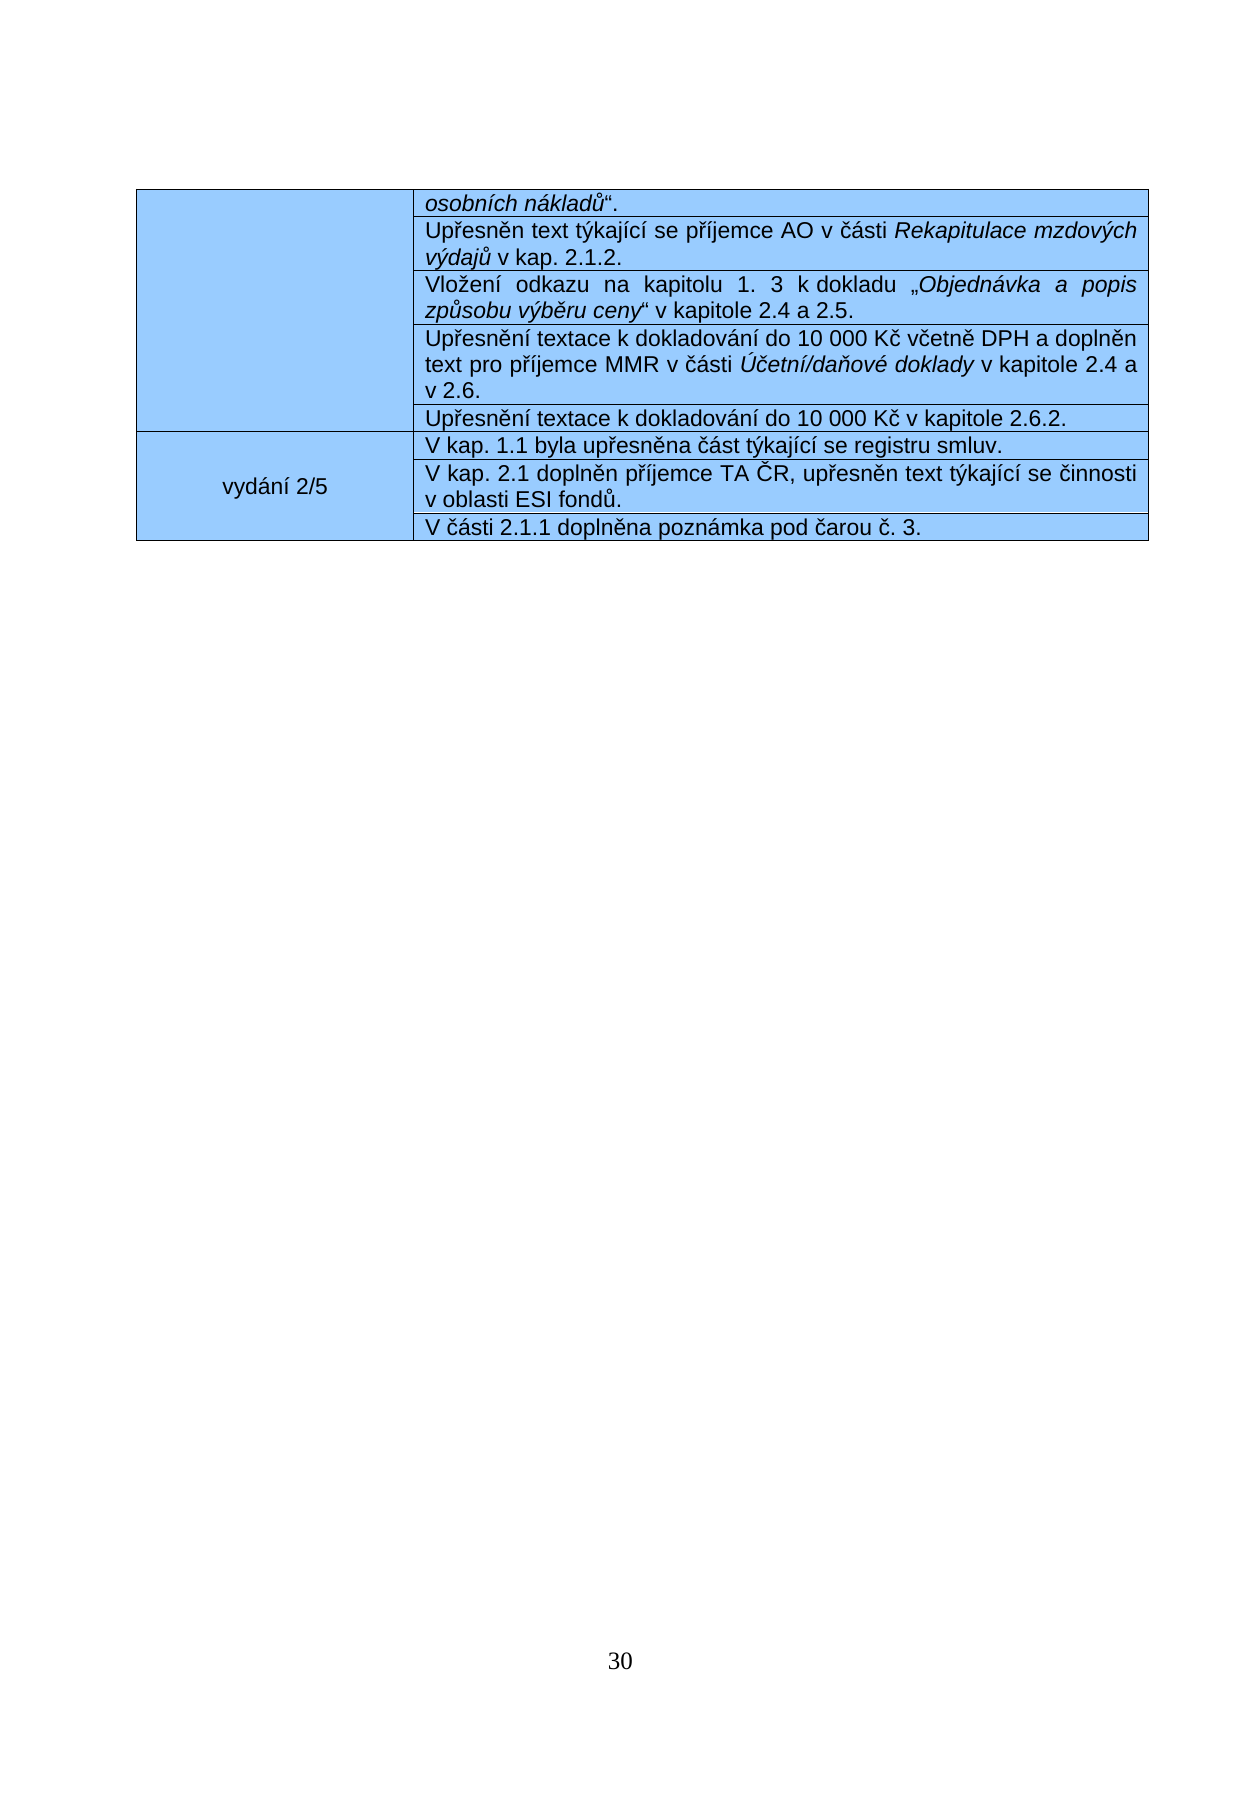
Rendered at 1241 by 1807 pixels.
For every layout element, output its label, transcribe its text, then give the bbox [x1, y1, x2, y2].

table_cell V části 2.1.1 doplněna poznámka pod čarou č. 3. [414, 514, 1148, 540]
table_cell Vložení odkazu na kapitolu 1. 3 k dokladu „Objednávka a popis způsobu výběru ceny“ v kapitole 2.4 a 2.5. [414, 271, 1148, 324]
table_cell V kap. 2.1 doplněn příjemce TA ČR, upřesněn text týkající se činnosti v oblasti ESI fondů. [414, 460, 1148, 512]
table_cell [414, 190, 1148, 216]
table_cell Upřesněn text týkající se příjemce AO v části Rekapitulace mzdových výdajů v kap. 2.1.2. [414, 217, 1148, 270]
table_cell vydání 2/5 [137, 432, 413, 540]
table_cell Upřesnění textace k dokladování do 10 000 Kč včetně DPH a doplněn text pro příjemce MMR v části Účetní/daňové doklady v kapitole 2.4 a v 2.6. [414, 325, 1148, 404]
table_cell V kap. 1.1 byla upřesněna část týkající se registru smluv. [414, 432, 1148, 459]
table_cell Upřesnění textace k dokladování do 10 000 Kč v kapitole 2.6.2. [414, 405, 1148, 431]
